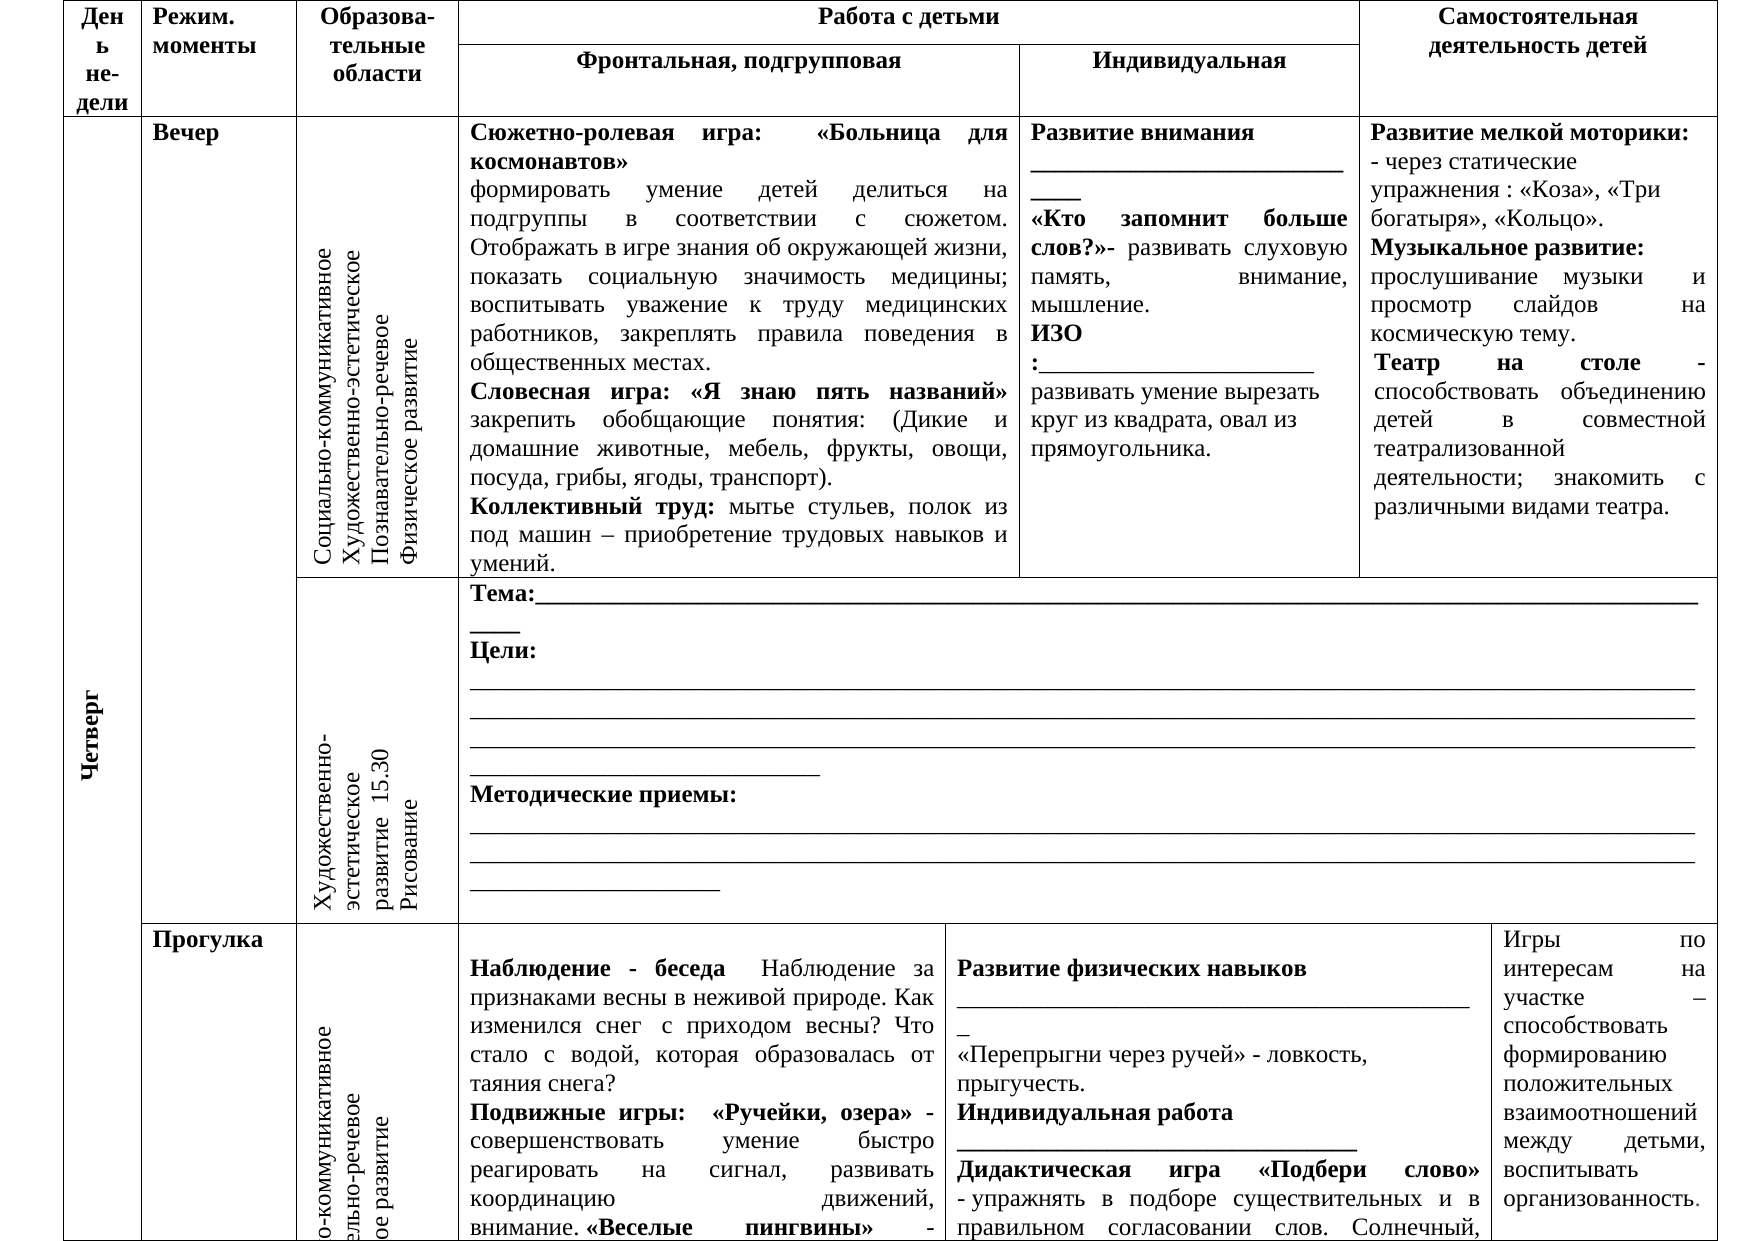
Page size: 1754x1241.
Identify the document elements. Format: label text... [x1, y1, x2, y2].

table_header Самостоятельная деятельность детей [1360, 1, 1717, 116]
table_cell Индивидуальная [1020, 45, 1359, 116]
table_cell Тема:_________________________________________________________________________________________________ Цели: __________________________________________________________________________________________________________________________________________________________________________________________________________________________________________________________________________________________________________________________________ Методические приемы: ________________________________________________________________________________________________________________________________________________________________________________________________________________________ [459, 578, 1717, 923]
table_header День не- дели [64, 1, 141, 116]
table_cell Развитие мелкой моторики: - через статические упражнения : «Коза», «Три богатыря», «Кольцо». Музыкальное развитие: прослушивание музыки и просмотр слайдов на космическую тему. Театр на столе - способствовать объединению детей в совместной театрализованной деятельности; знакомить с различными видами театра. [1360, 117, 1717, 577]
table_cell Художественно- эстетическое развитие 15.30 Рисование [297, 578, 458, 923]
table_cell Развитие внимания _____________________________ «Кто запомнит больше слов?»- развивать слуховую память, внимание, мышление. четвертый игру ь, увертливость.азвивать ловкость, увертливость.птиц по способам передвижения. ИЗО:______________________ развивать умение вырезать круг из квадрата, овал из прямоугольника. [1020, 117, 1359, 577]
table_cell Прогулка [142, 924, 296, 1240]
table_cell Фронтальная, подгрупповая [459, 45, 1019, 116]
table_cell Развитие физических навыков __________________________________________ «Перепрыгни через ручей» - ловкость, прыгучесть. Индивидуальная работа ________________________________ Дидактическая игра «Подбери слово» - упражнять в подборе существительных и в правильном согласовании слов. Солнечный, веселый… Ясная, холодная… Серое, хмурое… Робкая, ранняя… Всходит, появляется, прорастает… Прилетают, возвращаются… [946, 924, 1491, 1240]
table_header Образова-тельные области [297, 1, 458, 116]
table_cell Сюжетно-ролевая игра: «Больница для космонавтов» формировать умение детей делиться на подгруппы в соответствии с сюжетом. Отображать в игре знания об окружающей жизни, показать социальную значимость медицины; воспитывать уважение к труду медицинских работников, закреплять правила поведения в общественных местах. Словесная игра: «Я знаю пять названий» закрепить обобщающие понятия: (Дикие и домашние животные, мебель, фрукты, овощи, посуда, грибы, ягоды, транспорт). Коллективный труд: мытье стульев, полок из под машин – приобретение трудовых навыков и умений. [459, 117, 1019, 577]
table_cell Социально-коммуникативное Познавательно-речевое Физическое развитие [297, 924, 458, 1240]
table_cell Социально-коммуникативное Художественно-эстетическое Познавательно-речевое Физическое развитие [297, 117, 458, 577]
table_cell Наблюдение - беседа Наблюдение за признаками весны в неживой природе. Как изменился снег с приходом весны? Что стало с водой, которая образовалась от таяния снега? Подвижные игры: «Ручейки, озера» - совершенствовать умение быстро реагировать на сигнал, развивать координацию движений, внимание. «Веселые пингвины» - упражнять в беге с увертыванием, лазании. [459, 924, 945, 1240]
table_header Режим. моменты [142, 1, 296, 116]
table_cell Четверг [64, 117, 141, 1240]
table_cell Вечер [142, 117, 296, 923]
table_cell Игры по интересам на участке – способствовать формированию положительных взаимоотношений между детьми, воспитывать организованность. [1492, 924, 1717, 1240]
table_header Работа с детьми [459, 1, 1359, 44]
